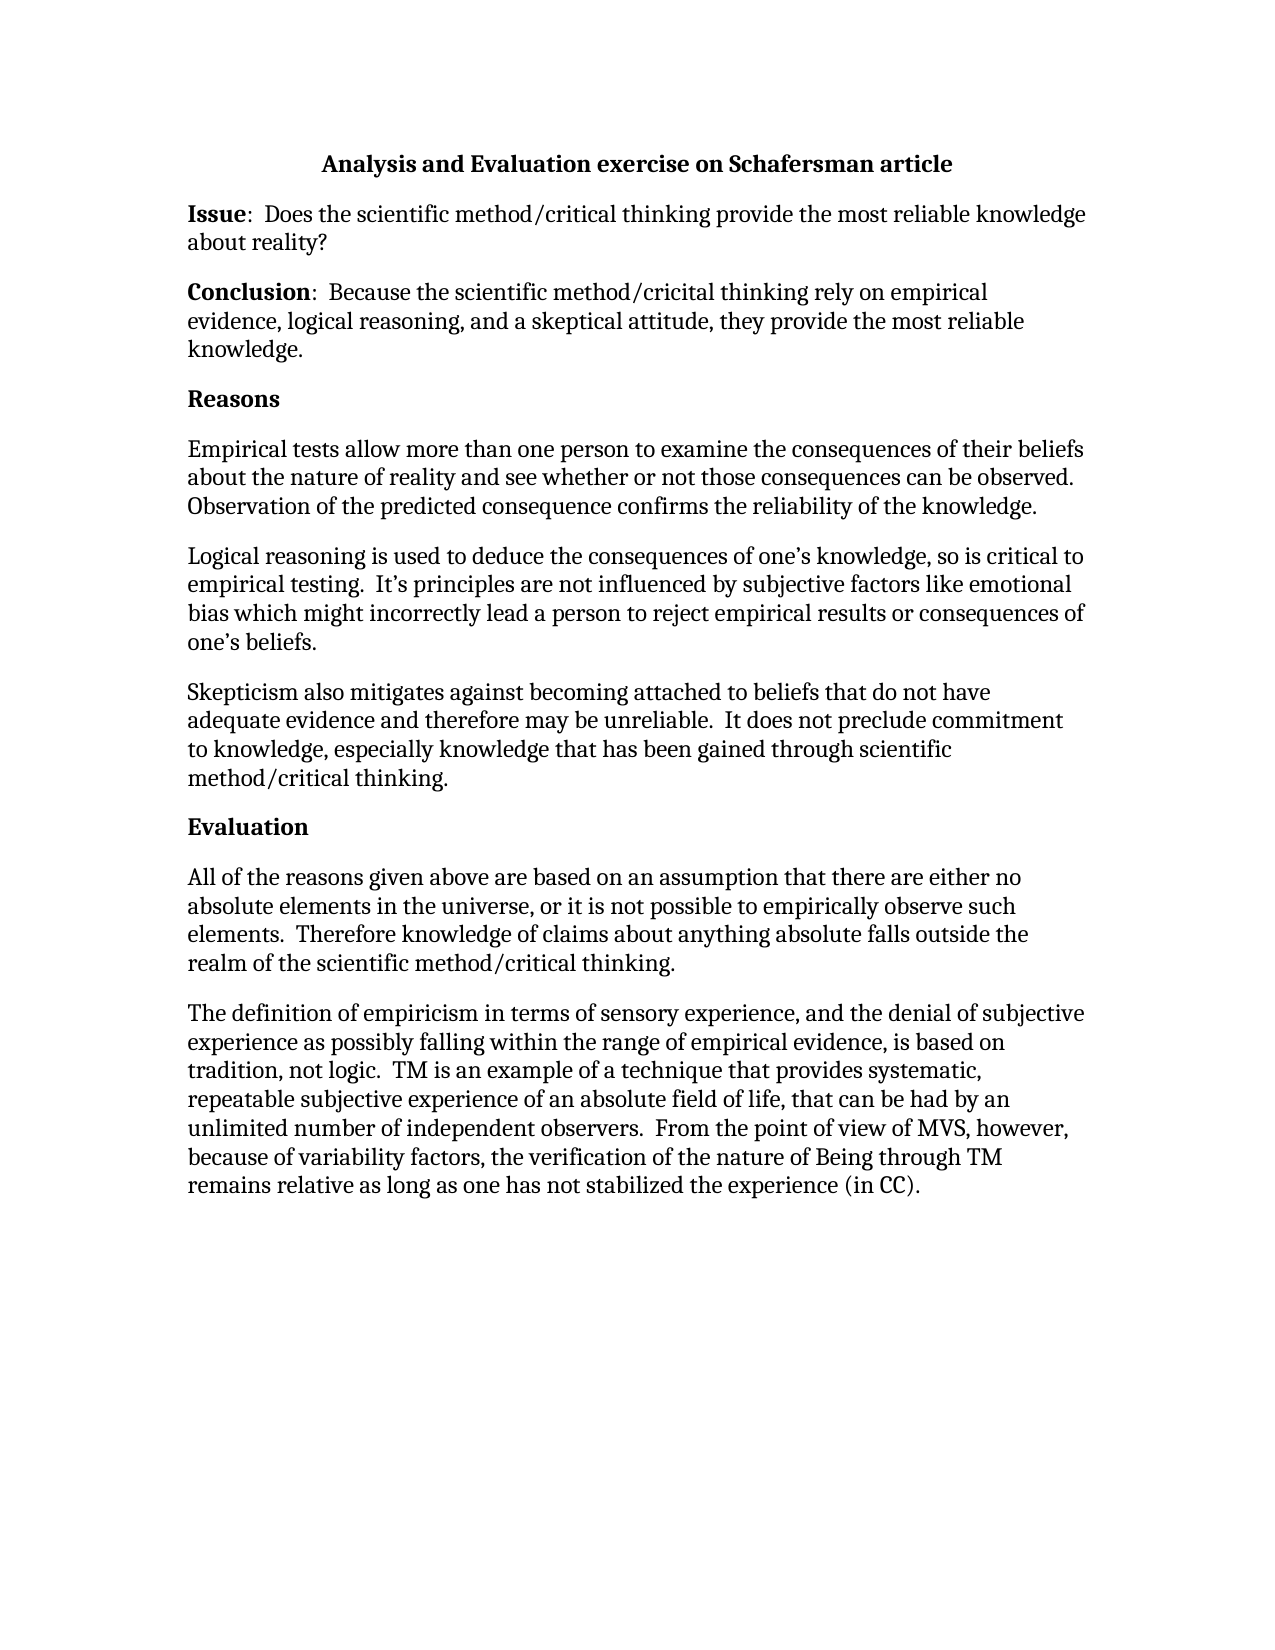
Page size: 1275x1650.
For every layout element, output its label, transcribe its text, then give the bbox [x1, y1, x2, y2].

text Analysis and Evaluation exercise on Schafersman article [187, 150, 1087, 179]
text Skepticism also mitigates against becoming attached to beliefs that do not have adequate evidence and therefore may be unreliable. It does not preclude commitment to knowledge, especially knowledge that has been gained through scientific method/critical thinking. [187, 677, 1087, 792]
text All of the reasons given above are based on an assumption that there are either no absolute elements in the universe, or it is not possible to empirically observe such elements. Therefore knowledge of claims about anything absolute falls outside the realm of the scientific method/critical thinking. [187, 863, 1087, 978]
text Reasons [187, 385, 1087, 414]
text Empirical tests allow more than one person to examine the consequences of their beliefs about the nature of reality and see whether or not those consequences can be observed. Observation of the predicted consequence confirms the reliability of the knowledge. [187, 434, 1087, 521]
text Issue: Does the scientific method/critical thinking provide the most reliable knowledge about reality? [187, 199, 1087, 257]
text Conclusion: Because the scientific method/cricital thinking rely on empirical evidence, logical reasoning, and a skeptical attitude, they provide the most reliable knowledge. [187, 278, 1087, 364]
text The definition of empiricism in terms of sensory experience, and the denial of subjective experience as possibly falling within the range of empirical evidence, is based on tradition, not logic. TM is an example of a technique that provides systematic, repeatable subjective experience of an absolute field of life, that can be had by an unlimited number of independent observers. From the point of view of MVS, however, because of variability factors, the verification of the nature of Being through TM remains relative as long as one has not stabilized the experience (in CC). [187, 999, 1087, 1200]
text Logical reasoning is used to deduce the consequences of one’s knowledge, so is critical to empirical testing. It’s principles are not influenced by subjective factors like emotional bias which might incorrectly lead a person to reject empirical results or consequences of one’s beliefs. [187, 542, 1087, 657]
text Evaluation [187, 813, 1087, 842]
